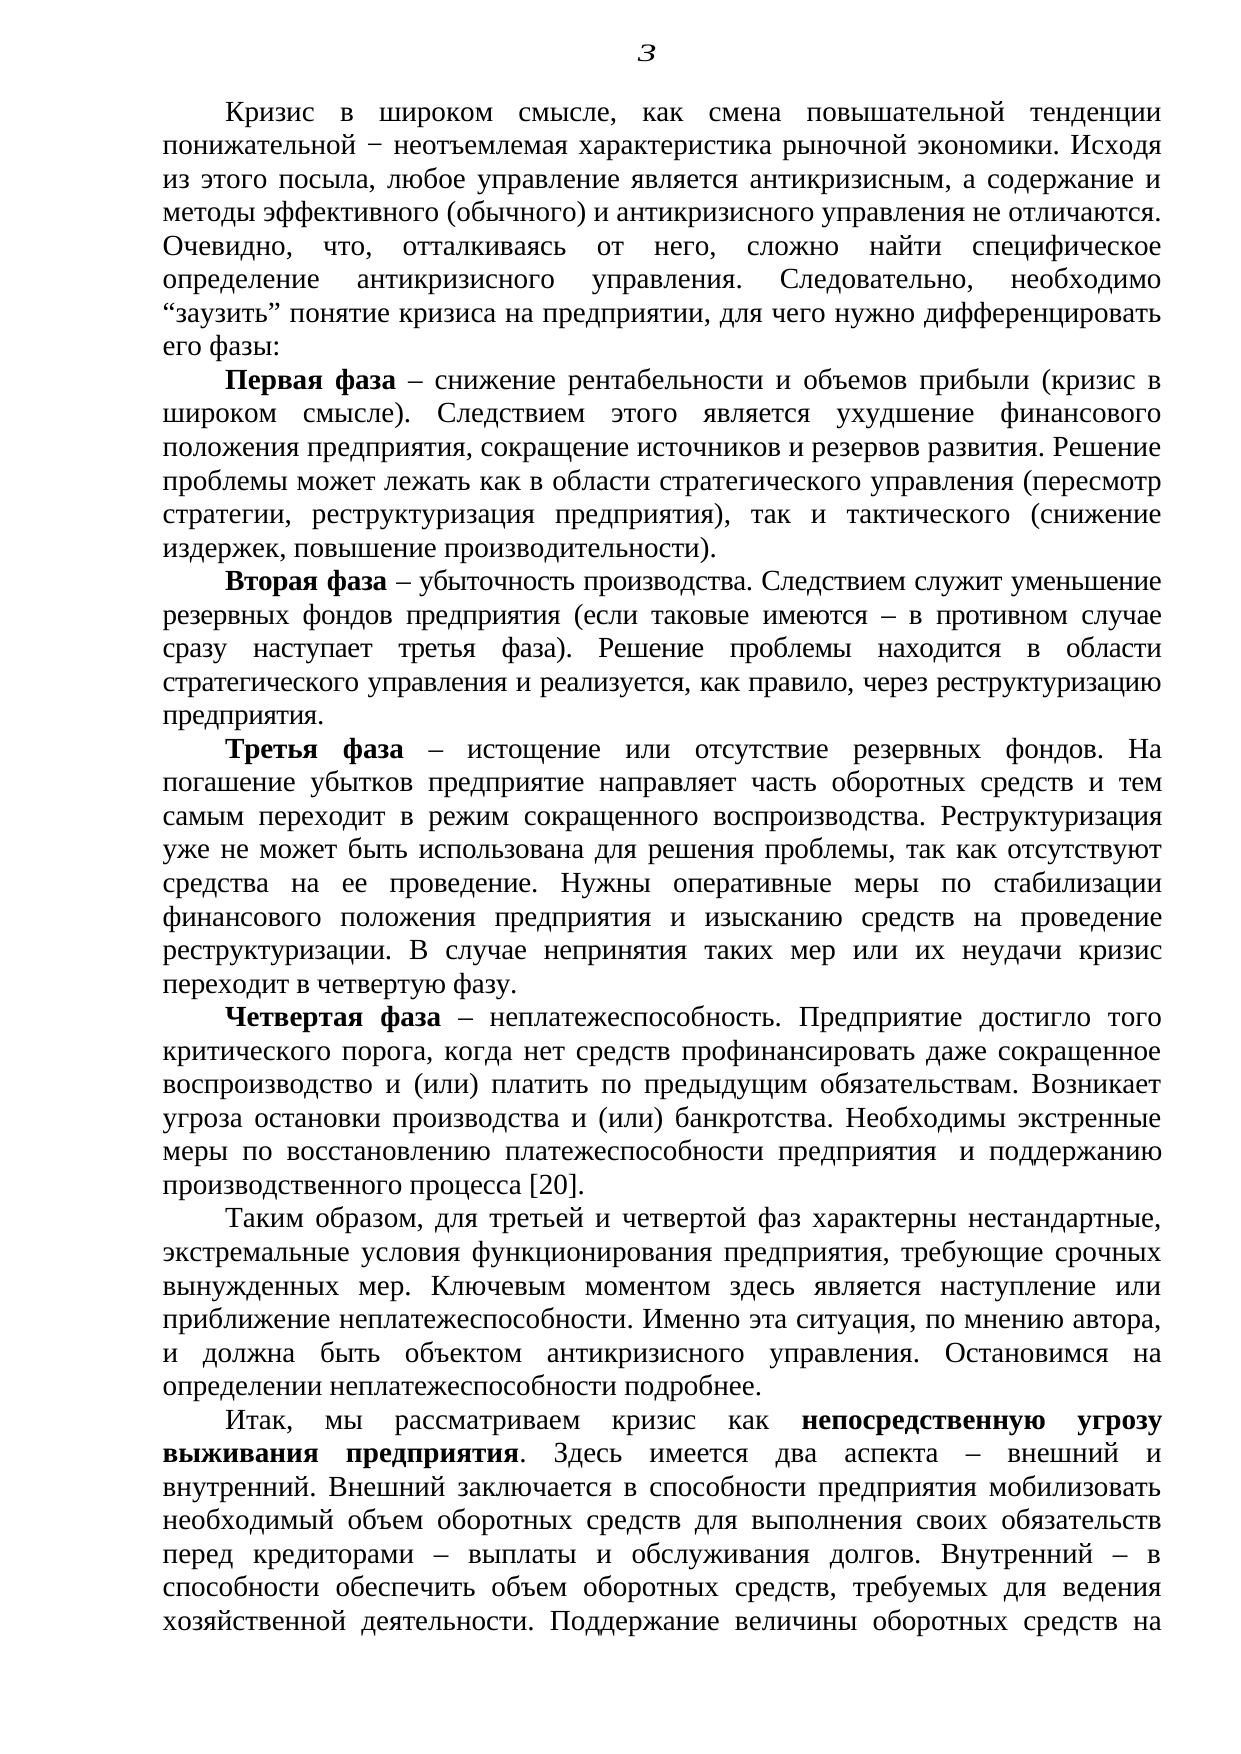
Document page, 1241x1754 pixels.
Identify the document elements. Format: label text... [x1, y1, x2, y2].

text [162, 1402, 1162, 1637]
text Вторая фаза – убыточность производства. Следствием служит уменьшение резервных фондов предприятия (если таковые имеются – в противном случае сразу наступает третья фаза). Решение проблемы находится в области стратегического управления и реализуется, как правило, через реструктуризацию предприятия. [162, 563, 1162, 731]
text Третья фаза – истощение или отсутствие резервных фондов. На погашение убытков предприятие направляет часть оборотных средств и тем самым переходит в режим сокращенного воспроизводства. Реструктуризация уже не может быть использована для решения проблемы, так как отсутствуют средства на ее проведение. Нужны оперативные меры по стабилизации финансового положения предприятия и изысканию средств на проведение реструктуризации. В случае непринятия таких мер или их неудачи кризис переходит в четвертую фазу. [162, 731, 1162, 999]
text Четвертая фаза – неплатежеспособность. Предприятие достигло того критического порога, когда нет средств профинансировать даже сокращенное воспроизводство и (или) платить по предыдущим обязательствам. Возникает угроза остановки производства и (или) банкротства. Необходимы экстренные меры по восстановлению платежеспособности предприятия и поддержанию производственного процесса [20]. [162, 999, 1162, 1201]
text Таким образом, для третьей и четвертой фаз характерны нестандартные, экстремальные условия функционирования предприятия, требующие срочных вынужденных мер. Ключевым моментом здесь является наступление или приближение неплатежеспособности. Именно эта ситуация, по мнению автора, и должна быть объектом антикризисного управления. Остановимся на определении неплатежеспособности подробнее. [162, 1201, 1162, 1402]
text Первая фаза – снижение рентабельности и объемов прибыли (кризис в широком смысле). Следствием этого является ухудшение финансового положения предприятия, сокращение источников и резервов развития. Решение проблемы может лежать как в области стратегического управления (пересмотр стратегии, реструктуризация предприятия), так и тактического (снижение издержек, повышение производительности). [162, 362, 1162, 563]
text Кризис в широком смысле, как смена повышательной тенденции понижательной − неотъемлемая характеристика рыночной экономики. Исходя из этого посыла, любое управление является антикризисным, а содержание и методы эффективного (обычного) и антикризисного управления не отличаются. Очевидно, что, отталкиваясь от него, сложно найти специфическое определение антикризисного управления. Следовательно, необходимо “заузить” понятие кризиса на предприятии, для чего нужно дифференцировать его фазы: [162, 94, 1162, 362]
